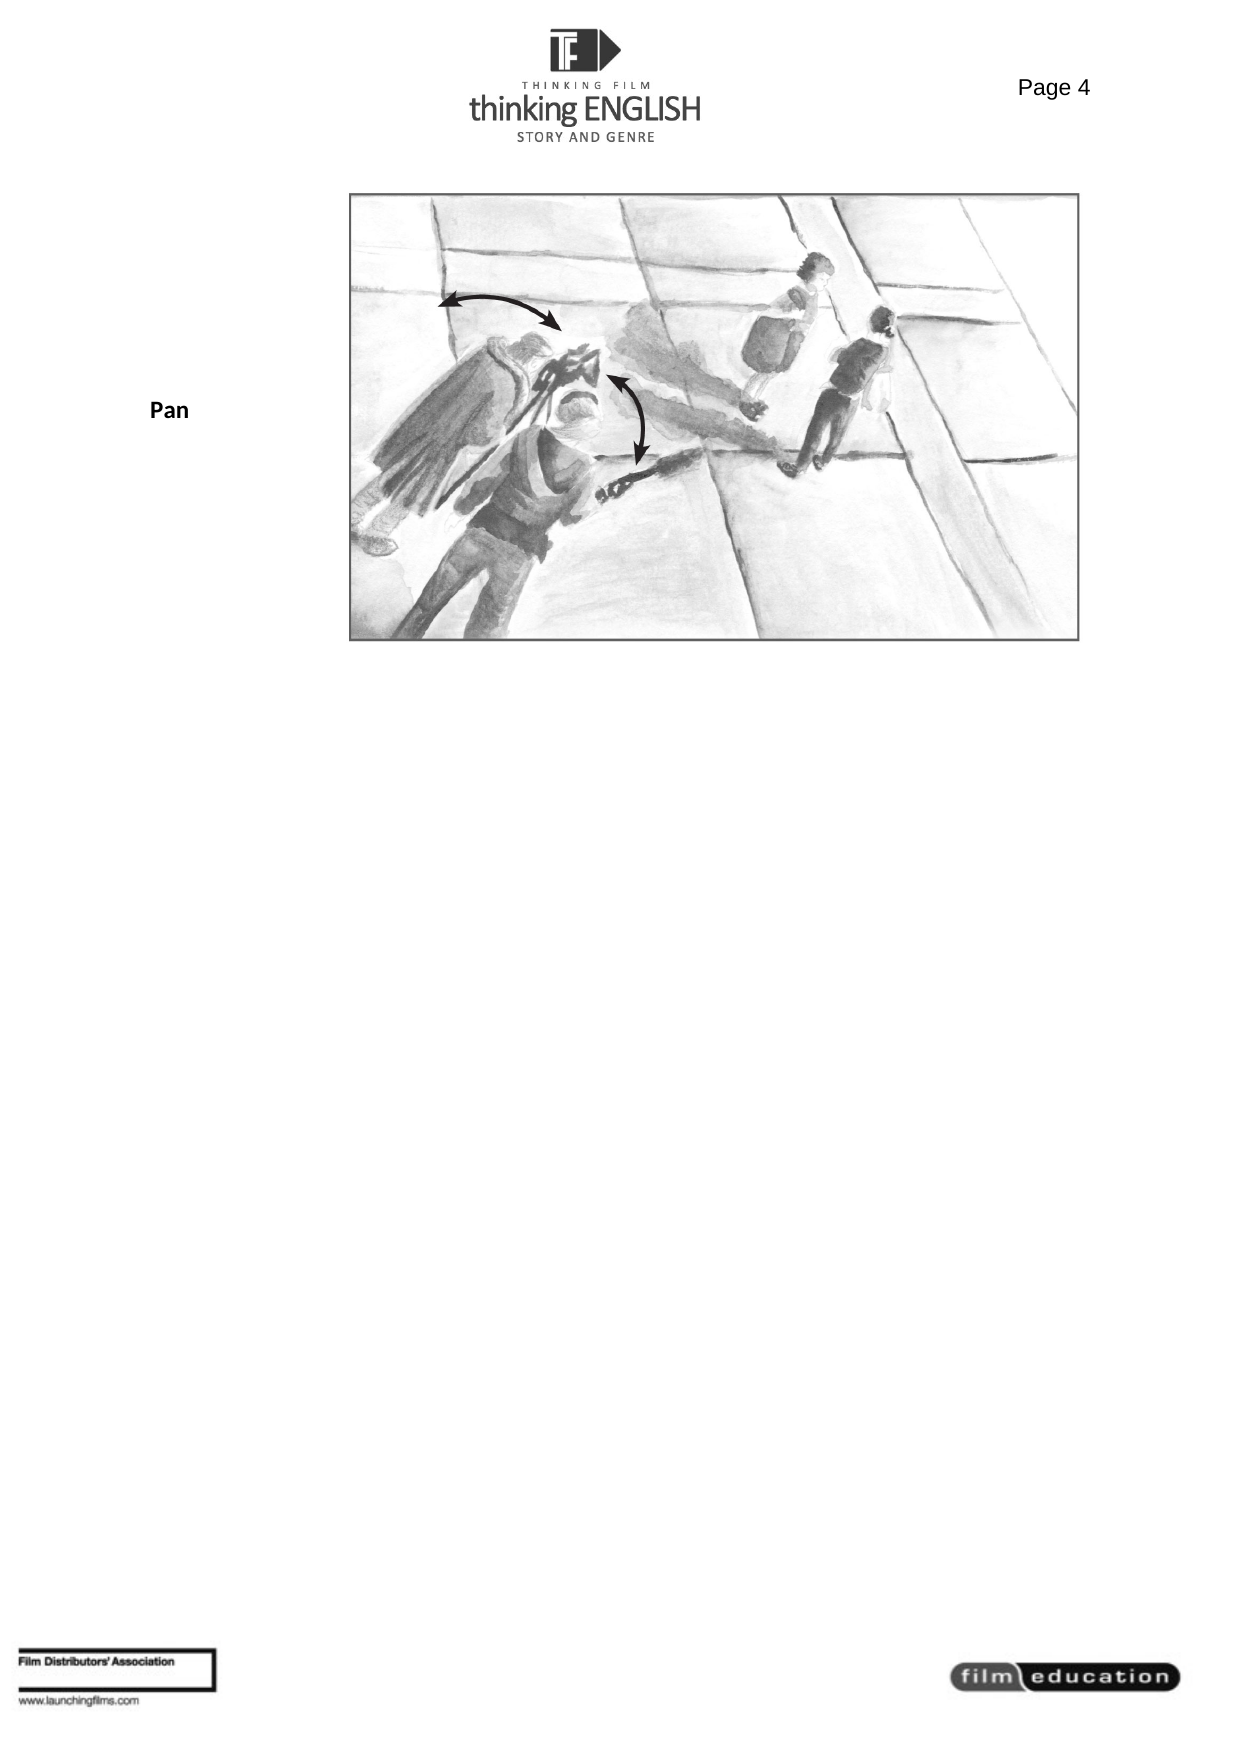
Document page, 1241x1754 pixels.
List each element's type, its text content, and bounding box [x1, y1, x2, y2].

picture [450, 26, 718, 146]
picture [0, 1629, 1200, 1716]
text Pan [150, 394, 337, 425]
picture [337, 187, 1089, 649]
